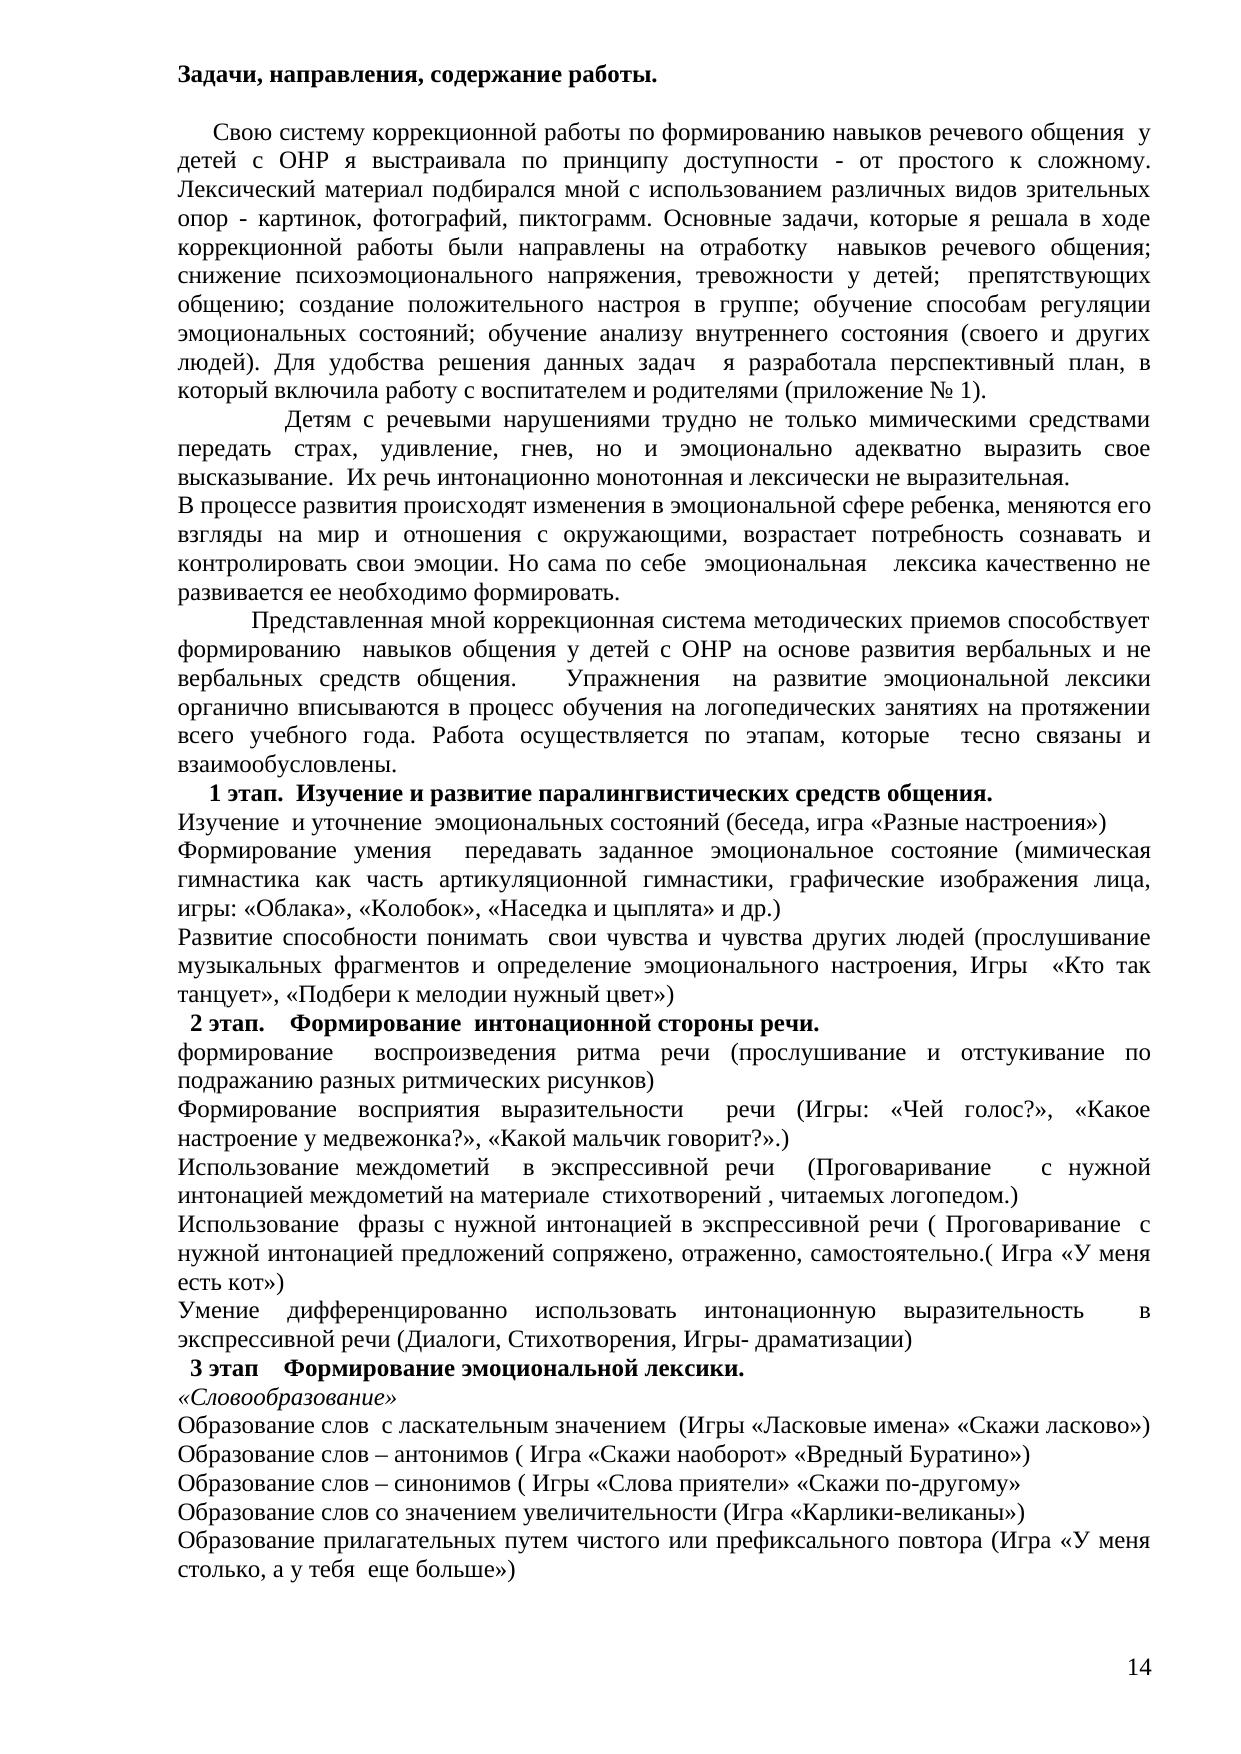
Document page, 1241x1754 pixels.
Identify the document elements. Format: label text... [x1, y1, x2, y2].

text Изучение и уточнение эмоциональных состояний (беседа, игра «Разные настроения») [177, 807, 1152, 835]
text Образование прилагательных путем чистого или префиксального повтора (Игра «У меня столько, а у тебя еще больше») [177, 1525, 1152, 1583]
text 1 этап. Изучение и развитие паралингвистических средств общения. [177, 778, 1152, 807]
text Свою систему коррекционной работы по формированию навыков речевого общения у детей с ОНР я выстраивала по принципу доступности - от простого к сложному. Лексический материал подбирался мной с использованием различных видов зрительных опор - картинок, фотографий, пиктограмм. Основные задачи, которые я решала в ходе коррекционной работы были направлены на отработку навыков речевого общения; снижение психоэмоционального напряжения, тревожности у детей; препятствующих общению; создание положительного настроя в группе; обучение способам регуляции эмоциональных состояний; обучение анализу внутреннего состояния (своего и других людей). Для удобства решения данных задач я разработала перспективный план, в который включила работу с воспитателем и родителями (приложение № 1). [177, 117, 1152, 404]
text Формирование умения передавать заданное эмоциональное состояние (мимическая гимнастика как часть артикуляционной гимнастики, графические изображения лица, игры: «Облака», «Колобок», «Наседка и цыплята» и др.) [177, 835, 1152, 922]
text Детям с речевыми нарушениями трудно не только мимическими средствами передать страх, удивление, гнев, но и эмоционально адекватно выразить свое высказывание. Их речь интонационно монотонная и лексически не выразительная. [177, 404, 1152, 490]
text Использование фразы с нужной интонацией в экспрессивной речи ( Проговаривание с нужной интонацией предложений сопряжено, отраженно, самостоятельно.( Игра «У меня есть кот») [177, 1209, 1152, 1295]
text Использование междометий в экспрессивной речи (Проговаривание с нужной интонацией междометий на материале стихотворений , читаемых логопедом.) [177, 1152, 1152, 1209]
text Образование слов – синонимов ( Игры «Слова приятели» «Скажи по-другому» [177, 1468, 1152, 1497]
text Представленная мной коррекционная система методических приемов способствует формированию навыков общения у детей с ОНР на основе развития вербальных и не вербальных средств общения. Упражнения на развитие эмоциональной лексики органично вписываются в процесс обучения на логопедических занятиях на протяжении всего учебного года. Работа осуществляется по этапам, которые тесно связаны и взаимообусловлены. [177, 605, 1152, 778]
text «Словообразование» [177, 1382, 1152, 1410]
text Задачи, направления, содержание работы. [177, 59, 1152, 88]
text Образование слов с ласкательным значением (Игры «Ласковые имена» «Скажи ласково») [177, 1410, 1152, 1439]
text Развитие способности понимать свои чувства и чувства других людей (прослушивание музыкальных фрагментов и определение эмоционального настроения, Игры «Кто так танцует», «Подбери к мелодии нужный цвет») [177, 922, 1152, 1008]
text Формирование восприятия выразительности речи (Игры: «Чей голос?», «Какое настроение у медвежонка?», «Какой мальчик говорит?».) [177, 1094, 1152, 1152]
text Образование слов – антонимов ( Игра «Скажи наоборот» «Вредный Буратино») [177, 1439, 1152, 1468]
text Умение дифференцированно использовать интонационную выразительность в экспрессивной речи (Диалоги, Стихотворения, Игры- драматизации) [177, 1295, 1152, 1353]
text 3 этап Формирование эмоциональной лексики. [177, 1353, 1152, 1382]
text 2 этап. Формирование интонационной стороны речи. [177, 1008, 1152, 1037]
text Образование слов со значением увеличительности (Игра «Карлики-великаны») [177, 1497, 1152, 1525]
text формирование воспроизведения ритма речи (прослушивание и отстукивание по подражанию разных ритмических рисунков) [177, 1037, 1152, 1094]
text В процессе развития происходят изменения в эмоциональной сфере ребенка, меняются его взгляды на мир и отношения с окружающими, возрастает потребность сознавать и контролировать свои эмоции. Но сама по себе эмоциональная лексика качественно не развивается ее необходимо формировать. [177, 490, 1152, 605]
